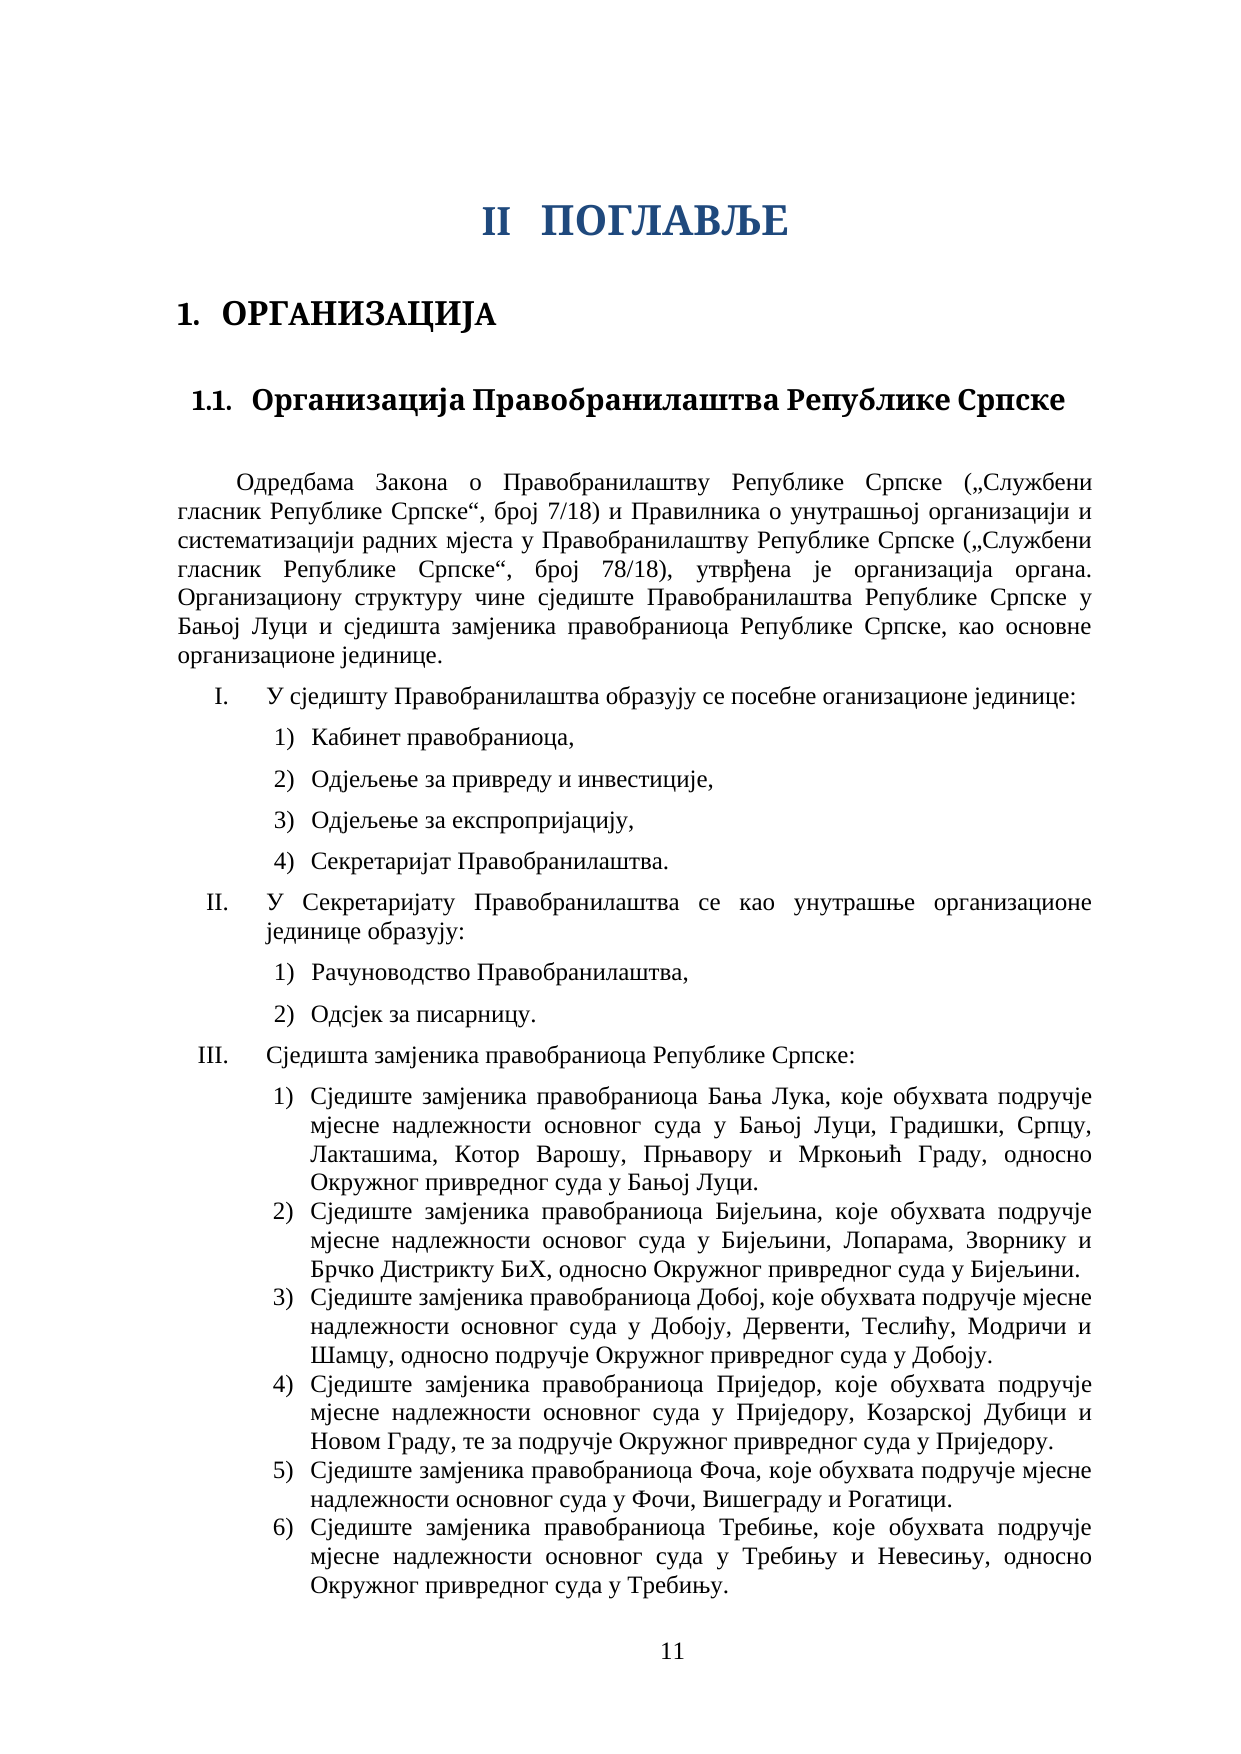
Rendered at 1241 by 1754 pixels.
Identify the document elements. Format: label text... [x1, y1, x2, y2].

list Сједиште замјеника правобраниоца Добој, које обухвата подручје мјесне надлежности основног суда у Добоју, Дервенти, Теслићу, Модричи и Шамцу, односно подручје Окружног привредног суда у Добоју. [273, 1282, 1092, 1369]
list Секретаријат Правобранилаштва. [273, 846, 1092, 875]
text Одредбама Зaкона о Прaвобрaнилaштву Републике Српске („Службени глaсник Републике Српске“, број 7/18) и Правилника о унутрашњој организацији и систематизацији радних мјеста у Правобранилаштву Републике Српске („Службени гласник Републике Српске“, број 78/18), утврђена је оргaнизaцијa органа. Организациону структуру чине сједиште Правобранилаштва Републике Српске у Бањој Луци и сједишта замјеника правобраниоца Републике Српске, као основне организационе јединице. [177, 467, 1092, 669]
list Сједишта замјеника правобраниоца Републике Српске: [229, 1040, 1092, 1069]
list Одсјек за писарницу. [273, 999, 1092, 1027]
subtitle ОРГAНИЗAЦИЈA [177, 296, 1092, 334]
list Рачуноводство Правобранилаштва, [274, 957, 1092, 986]
list У Секретаријату Правобранилаштва се као унутрашње организационе јединице образују: [229, 887, 1092, 945]
list Одјељење за експропријацију, [274, 805, 1092, 834]
list Сједиште замјеника правобраниоца Требиње, које обухвата подручје мјесне надлежности основног суда у Требињу и Невесињу, односно Окружног привредног суда у Требињу. [273, 1512, 1092, 1599]
list Кабинет правобраниоца, [274, 722, 1092, 751]
list Сједиште замјеника правобраниоца Приједор, које обухвата подручје мјесне надлежности основног суда у Приједору, Козарској Дубици и Новом Граду, те за подручје Окружног привредног суда у Приједору. [273, 1369, 1092, 1455]
subtitle Организација Правобранилаштва Републике Српске [192, 384, 1092, 417]
list Сједиште замјеника правобраниоца Бања Лука, које обухвата подручје мјесне надлежности основног суда у Бањој Луци, Градишки, Српцу, Лакташима, Котор Варошу, Прњавору и Мркоњић Граду, односно Окружног привредног суда у Бањој Луци. [273, 1081, 1092, 1196]
list Сједиште замјеника правобраниоца Бијељина, које обухвата подручје мјесне надлежности основог суда у Бијељини, Лопарама, Зворнику и Брчко Дистрикту БиХ, односно Окружног привредног суда у Бијељини. [273, 1196, 1092, 1282]
text II ПОГЛАВЉЕ [177, 198, 1092, 246]
list Одјељење за привреду и инвестиције, [274, 764, 1092, 792]
list Сједиште замјеника правобраниоца Фоча, које обухвата подручје мјесне надлежности основног суда у Фочи, Вишеграду и Рогатици. [273, 1455, 1092, 1512]
list У сједишту Правобранилаштва образују се посебне оганизационе јединице: [229, 681, 1092, 710]
